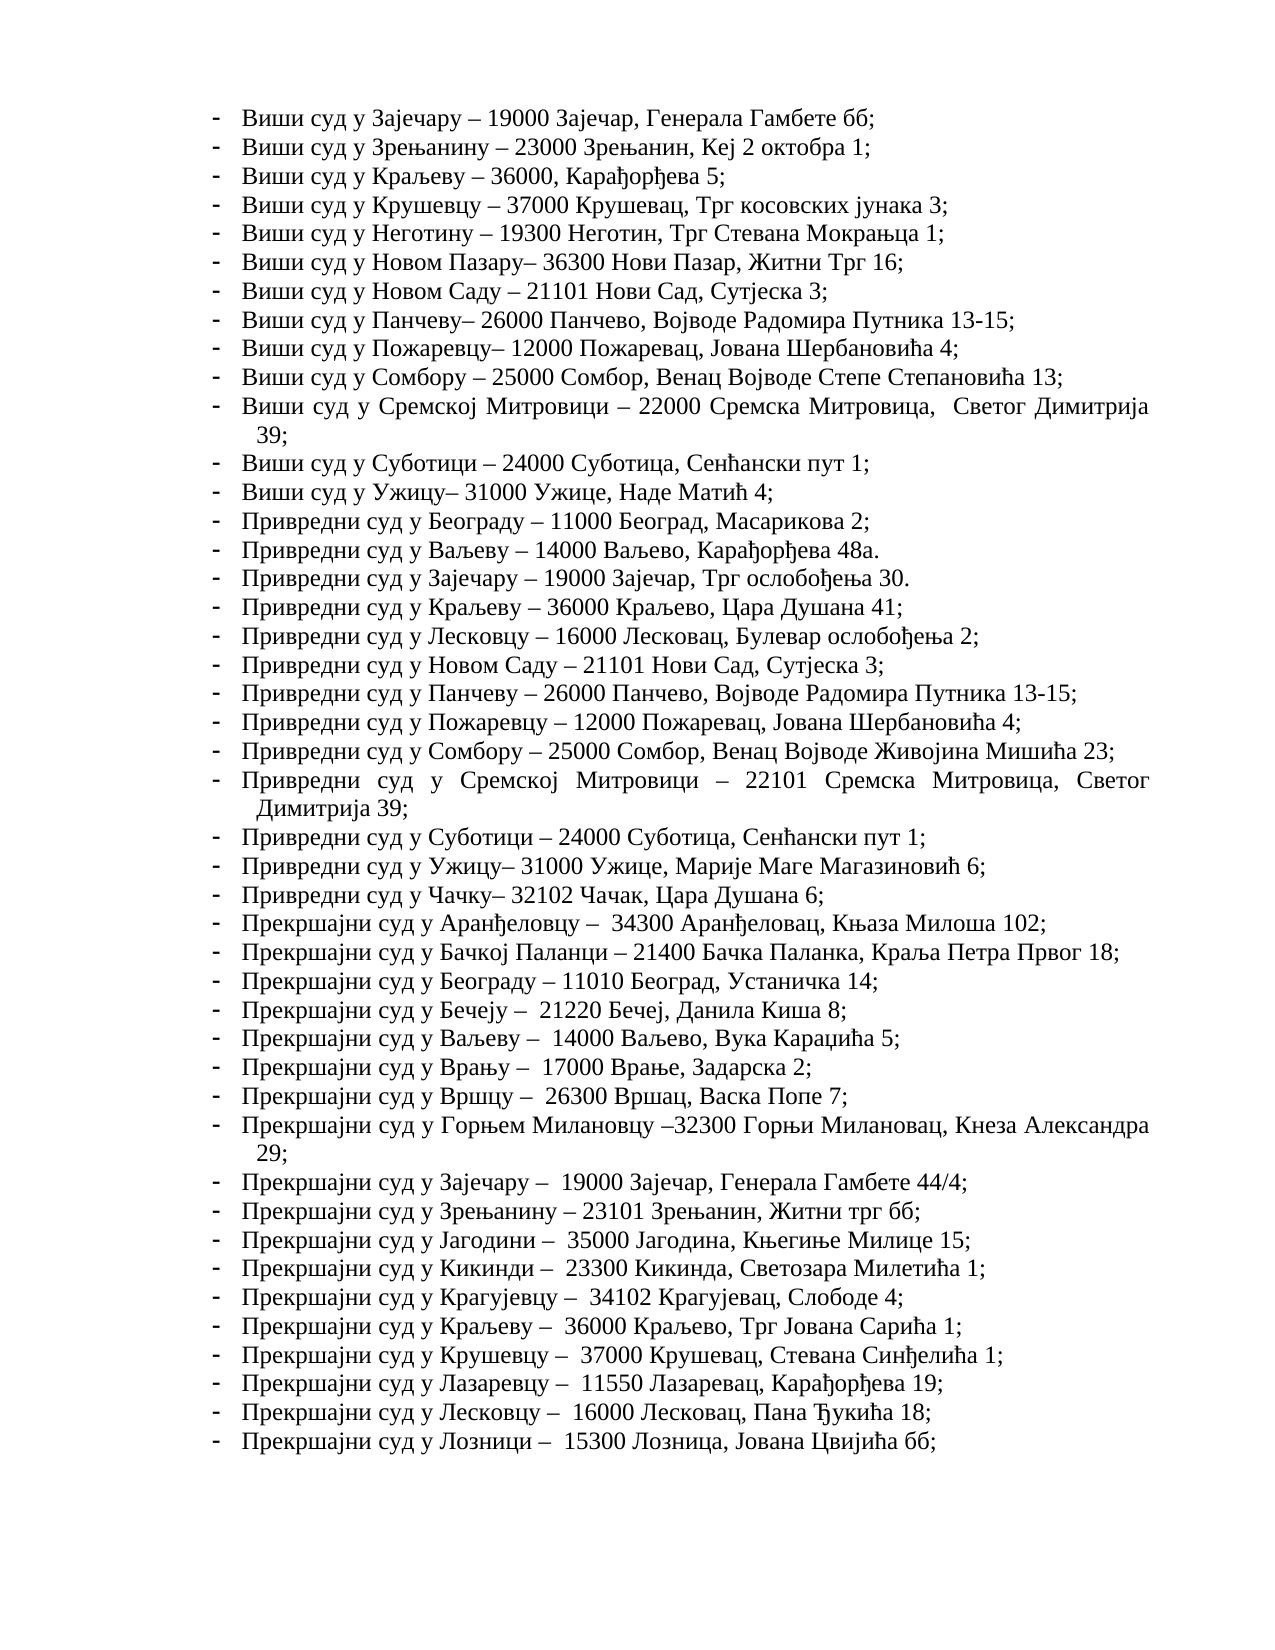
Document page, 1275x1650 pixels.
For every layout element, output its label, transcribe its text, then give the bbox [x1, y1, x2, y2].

list Виши суд у Панчеву– 26000 Панчево, Војводе Радомира Путника 13-15; [212, 305, 1151, 333]
list Прекршајни суд у Ваљеву – 14000 Ваљево, Вука Караџића 5; [212, 1023, 1151, 1052]
list Привредни суд у Краљеву – 36000 Краљево, Цара Душана 41; [212, 592, 1151, 621]
list Привредни суд у Панчеву – 26000 Панчево, Војводе Радомира Путника 13-15; [212, 678, 1151, 707]
list Виши суд у Зрењанину – 23000 Зрењанин, Кеј 2 октобра 1; [212, 132, 1151, 161]
list Прекршајни суд у Краљеву – 36000 Краљево, Трг Јована Сарића 1; [212, 1311, 1151, 1340]
list Прекршајни суд у Горњем Милановцу –32300 Горњи Милановац, Кнеза Александра 29; [212, 1110, 1151, 1167]
list Привредни суд у Новом Саду – 21101 Нови Сад, Сутјеска 3; [212, 650, 1151, 678]
list Прекршајни суд у Врању – 17000 Врање, Задарска 2; [212, 1052, 1151, 1081]
list Привредни суд у Пожаревцу – 12000 Пожаревац, Јована Шербановића 4; [212, 707, 1151, 736]
list Прекршајни суд у Крагујевцу – 34102 Крагујевац, Слободе 4; [212, 1282, 1151, 1311]
list Привредни суд у Ваљеву – 14000 Ваљево, Карађорђева 48а. [212, 535, 1151, 563]
list Привредни суд у Суботици – 24000 Суботица, Сенћански пут 1; [212, 822, 1151, 851]
list Прекршајни суд у Лазаревцу – 11550 Лазаревац, Карађорђева 19; [212, 1368, 1151, 1397]
list Виши суд у Ужицу– 31000 Ужице, Наде Матић 4; [212, 477, 1151, 506]
list Прекршајни суд у Вршцу – 26300 Вршац, Васка Попе 7; [212, 1081, 1151, 1110]
list Виши суд у Новом Саду – 21101 Нови Сад, Сутјеска 3; [212, 276, 1151, 305]
list Виши суд у Сремској Митровици – 22000 Сремска Митровица, Светог Димитрија 39; [212, 391, 1151, 448]
list Прекршајни суд у Зајечару – 19000 Зајечар, Генерала Гамбете 44/4; [212, 1167, 1151, 1196]
list Виши суд у Краљеву – 36000, Карађорђева 5; [212, 161, 1151, 190]
list Прекршајни суд у Београду – 11010 Београд, Устаничка 14; [212, 966, 1151, 995]
list Привредни суд у Сремској Митровици – 22101 Сремска Митровица, Светог Димитрија 39; [212, 765, 1151, 822]
list Прекршајни суд у Бачкој Паланци – 21400 Бачка Паланка, Краља Петра Првог 18; [212, 937, 1151, 966]
list Виши суд у Пожаревцу– 12000 Пожаревац, Јована Шербановића 4; [212, 333, 1151, 362]
list Виши суд у Неготину – 19300 Неготин, Трг Стевана Мокрањца 1; [212, 218, 1151, 247]
list Прекршајни суд у Крушевцу – 37000 Крушевац, Стевана Синђелића 1; [212, 1340, 1151, 1368]
list Прекршајни суд у Бечеју – 21220 Бечеј, Данила Киша 8; [212, 995, 1151, 1023]
list Привредни суд у Зајечару – 19000 Зајечар, Трг ослобођења 30. [212, 563, 1151, 592]
list Виши суд у Новом Пазару– 36300 Нови Пазар, Житни Трг 16; [212, 247, 1151, 276]
list Привредни суд у Чачку– 32102 Чачак, Цара Душана 6; [212, 880, 1151, 908]
list Привредни суд у Сомбору – 25000 Сомбор, Венац Војводе Живојина Мишића 23; [212, 736, 1151, 765]
list Привредни суд у Лесковцу – 16000 Лесковац, Булевар ослобођења 2; [212, 621, 1151, 650]
list Прекршајни суд у Зрењанину – 23101 Зрењанин, Житни трг бб; [212, 1196, 1151, 1225]
list Виши суд у Сомбору – 25000 Сомбор, Венац Војводе Степе Степановића 13; [212, 362, 1151, 391]
list Привредни суд у Београду – 11000 Београд, Масарикова 2; [212, 506, 1151, 535]
list Виши суд у Зајечару – 19000 Зајечар, Генерала Гамбете бб; [212, 103, 1151, 132]
list Прекршајни суд у Лесковцу – 16000 Лесковац, Пана Ђукића 18; [212, 1397, 1151, 1426]
list Виши суд у Суботици – 24000 Суботица, Сенћански пут 1; [212, 448, 1151, 477]
list Прекршајни суд у Лозници – 15300 Лозница, Јована Цвијића бб; [212, 1426, 1151, 1455]
list Виши суд у Крушевцу – 37000 Крушевац, Трг косовских јунака 3; [212, 190, 1151, 218]
list Привредни суд у Ужицу– 31000 Ужице, Марије Маге Магазиновић 6; [212, 851, 1151, 880]
list Прекршајни суд у Кикинди – 23300 Кикинда, Светозара Милетића 1; [212, 1253, 1151, 1282]
list Прекршајни суд у Аранђеловцу – 34300 Аранђеловац, Књаза Милоша 102; [212, 908, 1151, 937]
list Прекршајни суд у Јагодини – 35000 Јагодина, Књегиње Милице 15; [212, 1225, 1151, 1253]
